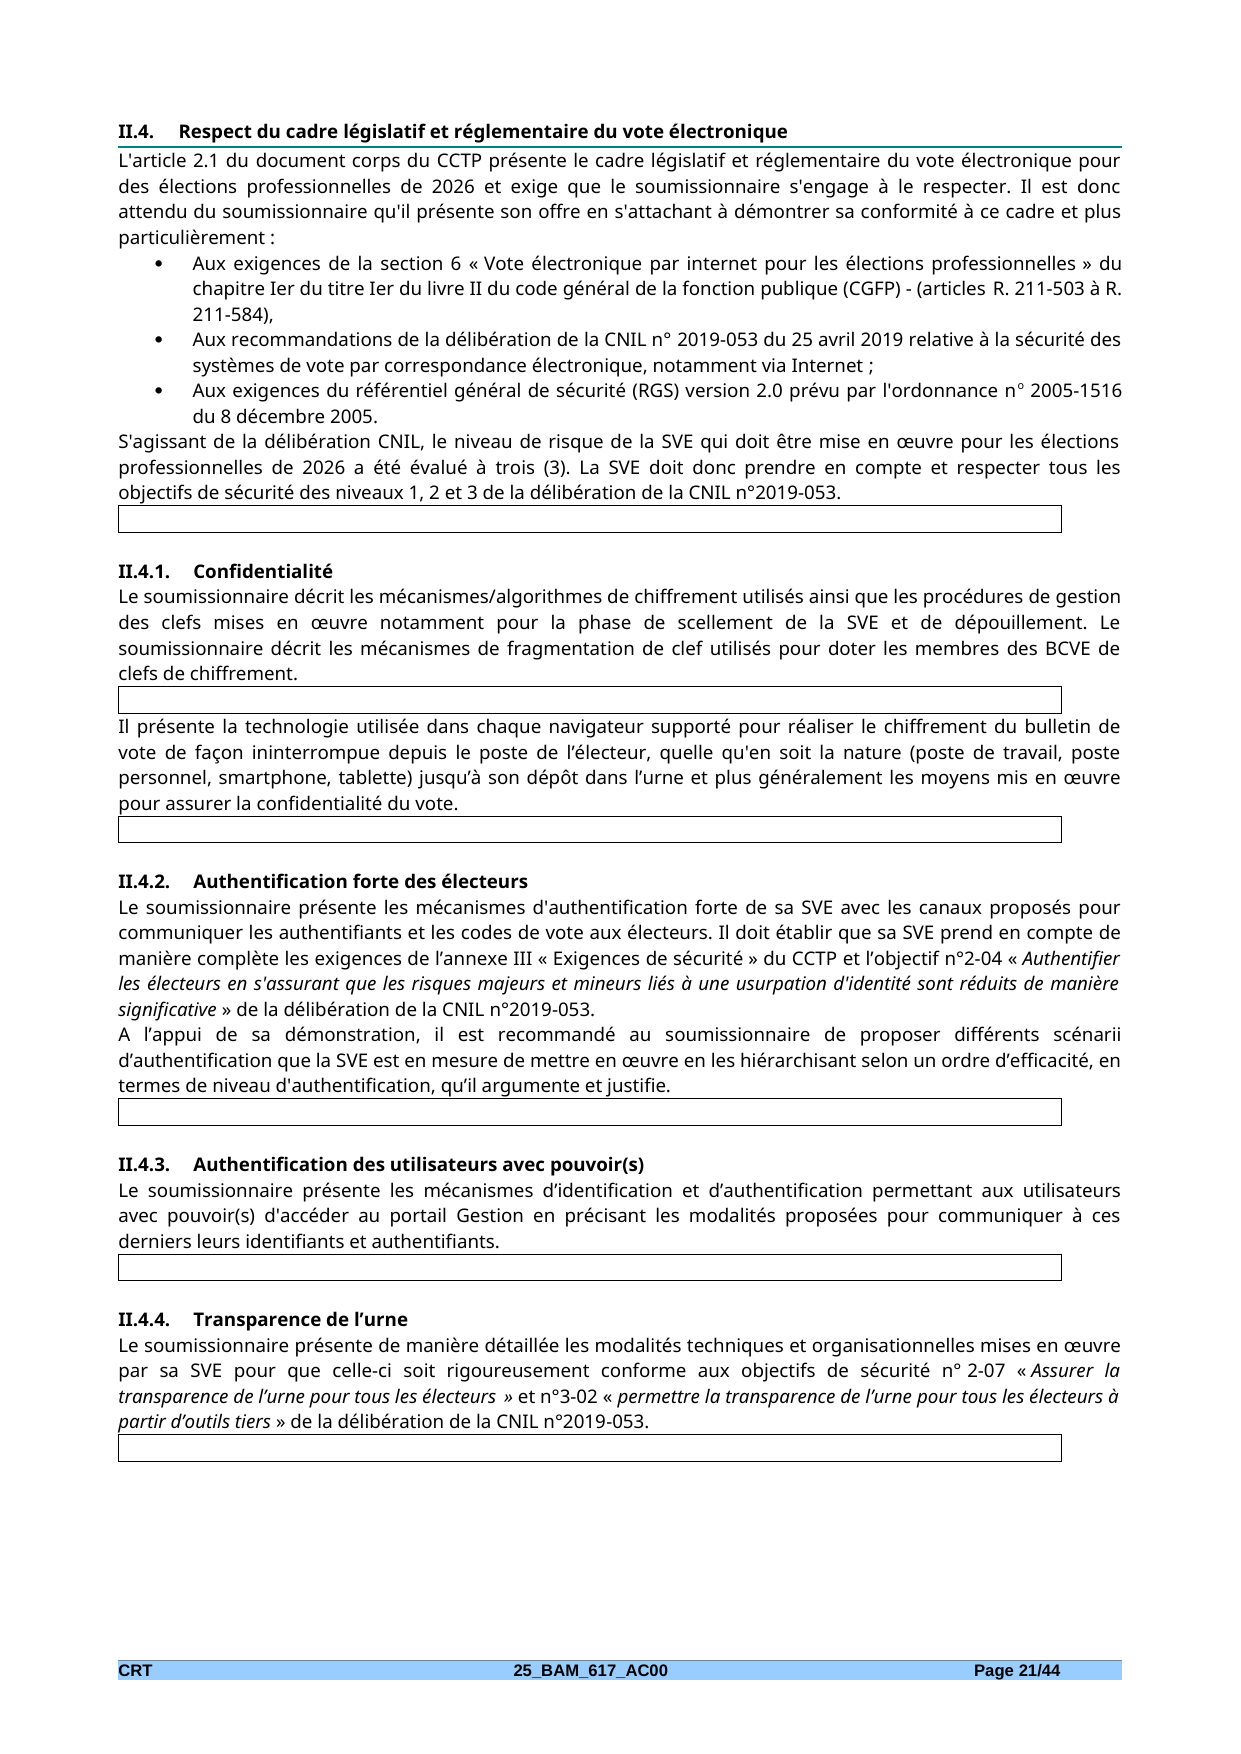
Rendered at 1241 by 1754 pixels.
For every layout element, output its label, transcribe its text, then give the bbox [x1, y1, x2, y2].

table_header [119, 1255, 1061, 1280]
text Il présente la technologie utilisée dans chaque navigateur supporté pour réaliser le chiffrement du bulletin de vote de façon ininterrompue depuis le poste de l’électeur, quelle qu'en soit la nature (poste de travail, poste personnel, smartphone, tablette) jusqu’à son dépôt dans l’urne et plus généralement les moyens mis en œuvre pour assurer la confidentialité du vote. [118, 713, 1122, 816]
table_header [119, 817, 1061, 842]
subtitle II.4.3. Authentification des utilisateurs avec pouvoir(s) [118, 1151, 1122, 1177]
table_header [119, 1099, 1061, 1125]
table_header [119, 1435, 1061, 1461]
list Aux exigences de la section 6 « Vote électronique par internet pour les élections professionnelles » du chapitre Ier du titre Ier du livre II du code général de la fonction publique (CGFP) - (articles R. 211-503 à R. 211-584), [155, 250, 1122, 326]
subtitle II.4.2. Authentification forte des électeurs [118, 869, 1122, 894]
text Le soumissionnaire présente de manière détaillée les modalités techniques et organisationnelles mises en œuvre par sa SVE pour que celle-ci soit rigoureusement conforme aux objectifs de sécurité n° 2-07 « Assurer la transparence de l’urne pour tous les électeurs » et n°3-02 « permettre la transparence de l’urne pour tous les électeurs à partir d’outils tiers » de la délibération de la CNIL n°2019-053. [118, 1332, 1122, 1434]
table_header [119, 506, 1061, 532]
text L'article 2.1 du document corps du CCTP présente le cadre législatif et réglementaire du vote électronique pour des élections professionnelles de 2026 et exige que le soumissionnaire s'engage à le respecter. Il est donc attendu du soumissionnaire qu'il présente son offre en s'attachant à démontrer sa conformité à ce cadre et plus particulièrement : [118, 148, 1122, 250]
text Le soumissionnaire présente les mécanismes d'authentification forte de sa SVE avec les canaux proposés pour communiquer les authentifiants et les codes de vote aux électeurs. Il doit établir que sa SVE prend en compte de manière complète les exigences de l’annexe III « Exigences de sécurité » du CCTP et l’objectif n°2-04 « Authentifier les électeurs en s'assurant que les risques majeurs et mineurs liés à une usurpation d'identité sont réduits de manière significative » de la délibération de la CNIL n°2019-053. [118, 894, 1122, 1022]
subtitle II.4. Respect du cadre législatif et réglementaire du vote électronique [118, 118, 1122, 146]
text Le soumissionnaire présente les mécanismes d’identification et d’authentification permettant aux utilisateurs avec pouvoir(s) d'accéder au portail Gestion en précisant les modalités proposées pour communiquer à ces derniers leurs identifiants et authentifiants. [118, 1177, 1122, 1253]
subtitle II.4.1. Confidentialité [118, 558, 1122, 584]
table_header [119, 687, 1061, 712]
subtitle II.4.4. Transparence de l’urne [118, 1307, 1122, 1332]
list Aux exigences du référentiel général de sécurité (RGS) version 2.0 prévu par l'ordonnance no 2005-1516 du 8 décembre 2005. [155, 377, 1122, 428]
list Aux recommandations de la délibération de la CNIL n° 2019-053 du 25 avril 2019 relative à la sécurité des systèmes de vote par correspondance électronique, notamment via Internet ; [155, 326, 1122, 377]
text S'agissant de la délibération CNIL, le niveau de risque de la SVE qui doit être mise en œuvre pour les élections professionnelles de 2026 a été évalué à trois (3). La SVE doit donc prendre en compte et respecter tous les objectifs de sécurité des niveaux 1, 2 et 3 de la délibération de la CNIL n°2019-053. [118, 428, 1122, 505]
text Le soumissionnaire décrit les mécanismes/algorithmes de chiffrement utilisés ainsi que les procédures de gestion des clefs mises en œuvre notamment pour la phase de scellement de la SVE et de dépouillement. Le soumissionnaire décrit les mécanismes de fragmentation de clef utilisés pour doter les membres des BCVE de clefs de chiffrement. [118, 584, 1122, 686]
text A l’appui de sa démonstration, il est recommandé au soumissionnaire de proposer différents scénarii d’authentification que la SVE est en mesure de mettre en œuvre en les hiérarchisant selon un ordre d’efficacité, en termes de niveau d'authentification, qu’il argumente et justifie. [118, 1022, 1122, 1098]
